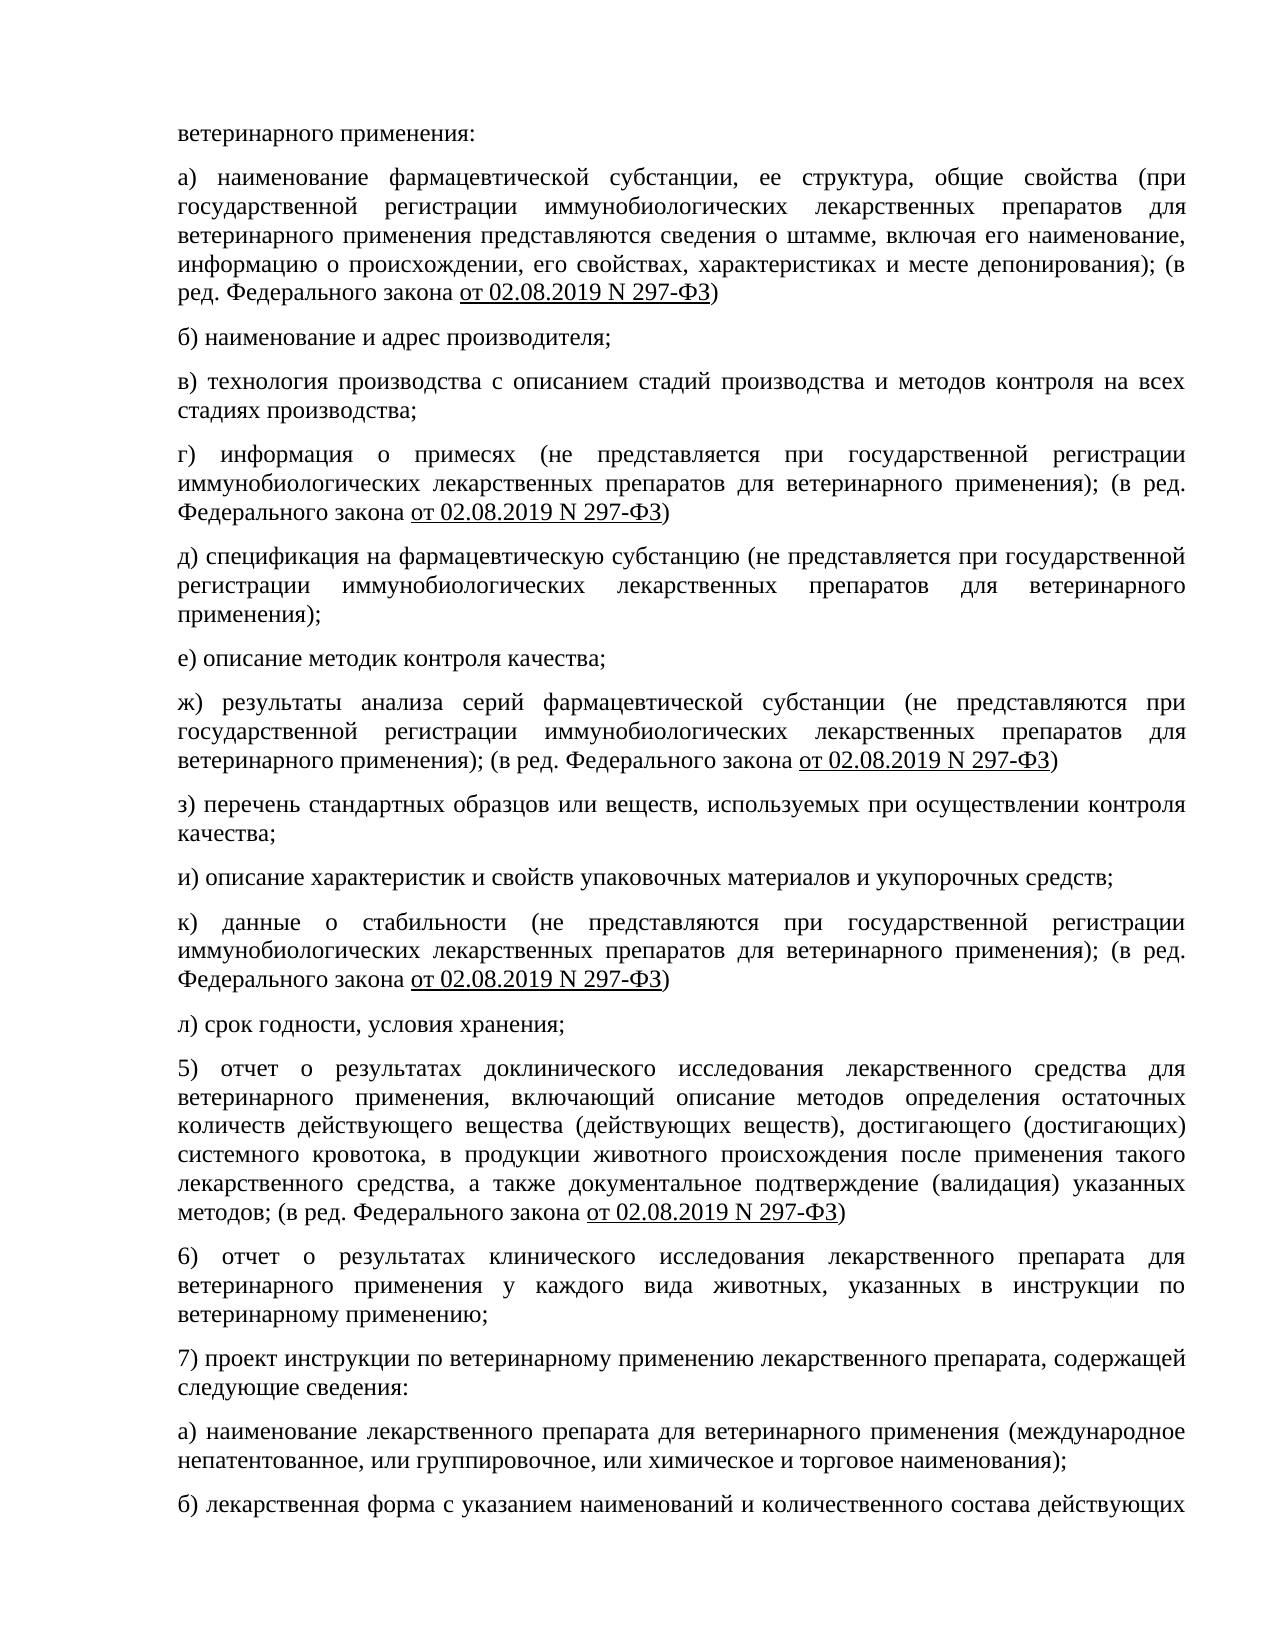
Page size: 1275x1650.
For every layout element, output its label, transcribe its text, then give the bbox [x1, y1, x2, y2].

text е) описание методик контроля качества; [177, 643, 1186, 672]
text а) наименование фармацевтической субстанции, ее структура, общие свойства (при государственной регистрации иммунобиологических лекарственных препаратов для ветеринарного применения представляются сведения о штамме, включая его наименование, информацию о происхождении, его свойствах, характеристиках и месте депонирования); (в ред. Федерального закона от 02.08.2019 N 297-ФЗ) [177, 162, 1186, 306]
text б) наименование и адрес производителя; [177, 322, 1186, 351]
text к) данные о стабильности (не представляются при государственной регистрации иммунобиологических лекарственных препаратов для ветеринарного применения); (в ред. Федерального закона от 02.08.2019 N 297-ФЗ) [177, 907, 1186, 993]
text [177, 118, 1186, 147]
text в) технология производства с описанием стадий производства и методов контроля на всех стадиях производства; [177, 366, 1186, 424]
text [177, 1489, 1186, 1518]
text а) наименование лекарственного препарата для ветеринарного применения (международное непатентованное, или группировочное, или химическое и торговое наименования); [177, 1416, 1186, 1474]
text г) информация о примесях (не представляется при государственной регистрации иммунобиологических лекарственных препаратов для ветеринарного применения); (в ред. Федерального закона от 02.08.2019 N 297-ФЗ) [177, 439, 1186, 526]
text и) описание характеристик и свойств упаковочных материалов и укупорочных средств; [177, 862, 1186, 891]
text 7) проект инструкции по ветеринарному применению лекарственного препарата, содержащей следующие сведения: [177, 1343, 1186, 1401]
text з) перечень стандартных образцов или веществ, используемых при осуществлении контроля качества; [177, 789, 1186, 847]
text 5) отчет о результатах доклинического исследования лекарственного средства для ветеринарного применения, включающий описание методов определения остаточных количеств действующего вещества (действующих веществ), достигающего (достигающих) системного кровотока, в продукции животного происхождения после применения такого лекарственного средства, а также документальное подтверждение (валидация) указанных методов; (в ред. Федерального закона от 02.08.2019 N 297-ФЗ) [177, 1053, 1186, 1226]
text 6) отчет о результатах клинического исследования лекарственного препарата для ветеринарного применения у каждого вида животных, указанных в инструкции по ветеринарному применению; [177, 1241, 1186, 1327]
text д) спецификация на фармацевтическую субстанцию (не представляется при государственной регистрации иммунобиологических лекарственных препаратов для ветеринарного применения); [177, 541, 1186, 627]
text л) срок годности, условия хранения; [177, 1009, 1186, 1037]
text ж) результаты анализа серий фармацевтической субстанции (не представляются при государственной регистрации иммунобиологических лекарственных препаратов для ветеринарного применения); (в ред. Федерального закона от 02.08.2019 N 297-ФЗ) [177, 687, 1186, 774]
